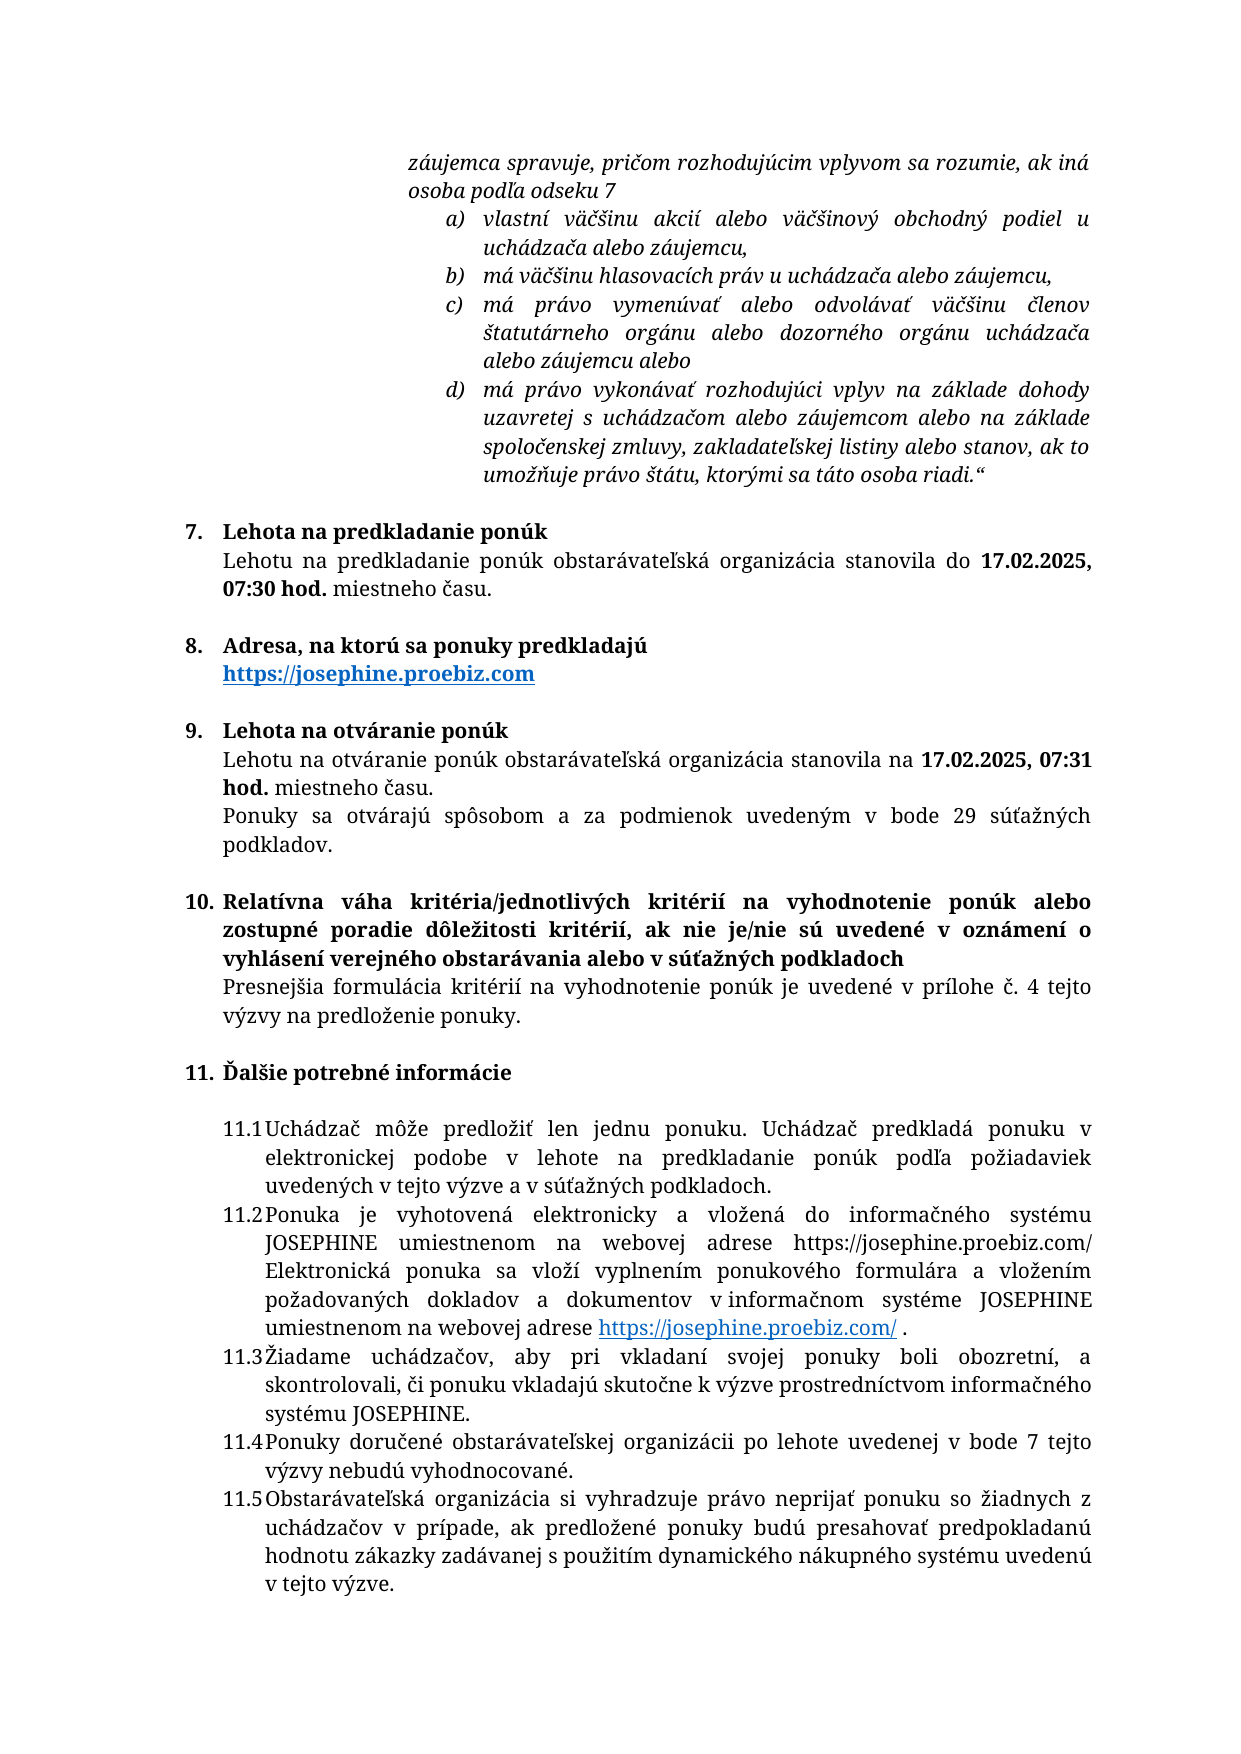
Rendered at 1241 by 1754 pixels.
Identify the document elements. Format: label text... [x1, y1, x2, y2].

list Adresa, na ktorú sa ponuky predkladajú [185, 631, 1093, 659]
list vlastní väčšinu akcií alebo väčšinový obchodný podiel u uchádzača alebo záujemcu, [445, 204, 1093, 261]
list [408, 148, 1093, 204]
list https://josephine.proebiz.com [223, 659, 1093, 688]
list Ponuky sa otvárajú spôsobom a za podmienok uvedeným v bode 29 súťažných podkladov. [223, 802, 1093, 858]
list Lehota na predkladanie ponúk [185, 517, 1093, 546]
list Uchádzač môže predložiť len jednu ponuku. Uchádzač predkladá ponuku v elektronickej podobe v lehote na predkladanie ponúk podľa požiadaviek uvedených v tejto výzve a v súťažných podkladoch. [223, 1114, 1093, 1200]
list Ponuka je vyhotovená elektronicky a vložená do informačného systému JOSEPHINE umiestnenom na webovej adrese https://josephine.proebiz.com/ Elektronická ponuka sa vloží vyplnením ponukového formulára a vložením požadovaných dokladov a dokumentov v informačnom systéme JOSEPHINE umiestnenom na webovej adrese https://josephine.proebiz.com/ . [223, 1200, 1093, 1342]
list má právo vymenúvať alebo odvolávať väčšinu členov štatutárneho orgánu alebo dozorného orgánu uchádzača alebo záujemcu alebo [445, 290, 1093, 375]
list Žiadame uchádzačov, aby pri vkladaní svojej ponuky boli obozretní, a skontrolovali, či ponuku vkladajú skutočne k výzve prostredníctvom informačného systému Josephine. [223, 1342, 1093, 1427]
list má väčšinu hlasovacích práv u uchádzača alebo záujemcu, [445, 261, 1093, 290]
list Lehotu na otváranie ponúk obstarávateľská organizácia stanovila na 17.02.2025, 07:31 hod. miestneho času. [223, 745, 1093, 802]
list Relatívna váha kritéria/jednotlivých kritérií na vyhodnotenie ponúk alebo zostupné poradie dôležitosti kritérií, ak nie je/nie sú uvedené v oznámení o vyhlásení verejného obstarávania alebo v súťažných podkladoch [185, 887, 1093, 972]
list Lehotu na predkladanie ponúk obstarávateľská organizácia stanovila do 17.02.2025, 07:30 hod. miestneho času. [223, 546, 1093, 603]
list Lehota na otváranie ponúk [185, 716, 1093, 745]
list má právo vykonávať rozhodujúci vplyv na základe dohody uzavretej s uchádzačom alebo záujemcom alebo na základe spoločenskej zmluvy, zakladateľskej listiny alebo stanov, ak to umožňuje právo štátu, ktorými sa táto osoba riadi.“ [445, 375, 1093, 489]
list Obstarávateľská organizácia si vyhradzuje právo neprijať ponuku so žiadnych z uchádzačov v prípade, ak predložené ponuky budú presahovať predpokladanú hodnotu zákazky zadávanej s použitím dynamického nákupného systému uvedenú v tejto výzve. [223, 1484, 1093, 1598]
list Presnejšia formulácia kritérií na vyhodnotenie ponúk je uvedené v prílohe č. 4 tejto výzvy na predloženie ponuky. [223, 972, 1093, 1029]
list Ďalšie potrebné informácie [185, 1058, 1093, 1086]
list Ponuky doručené obstarávateľskej organizácii po lehote uvedenej v bode 7 tejto výzvy nebudú vyhodnocované. [223, 1427, 1093, 1484]
